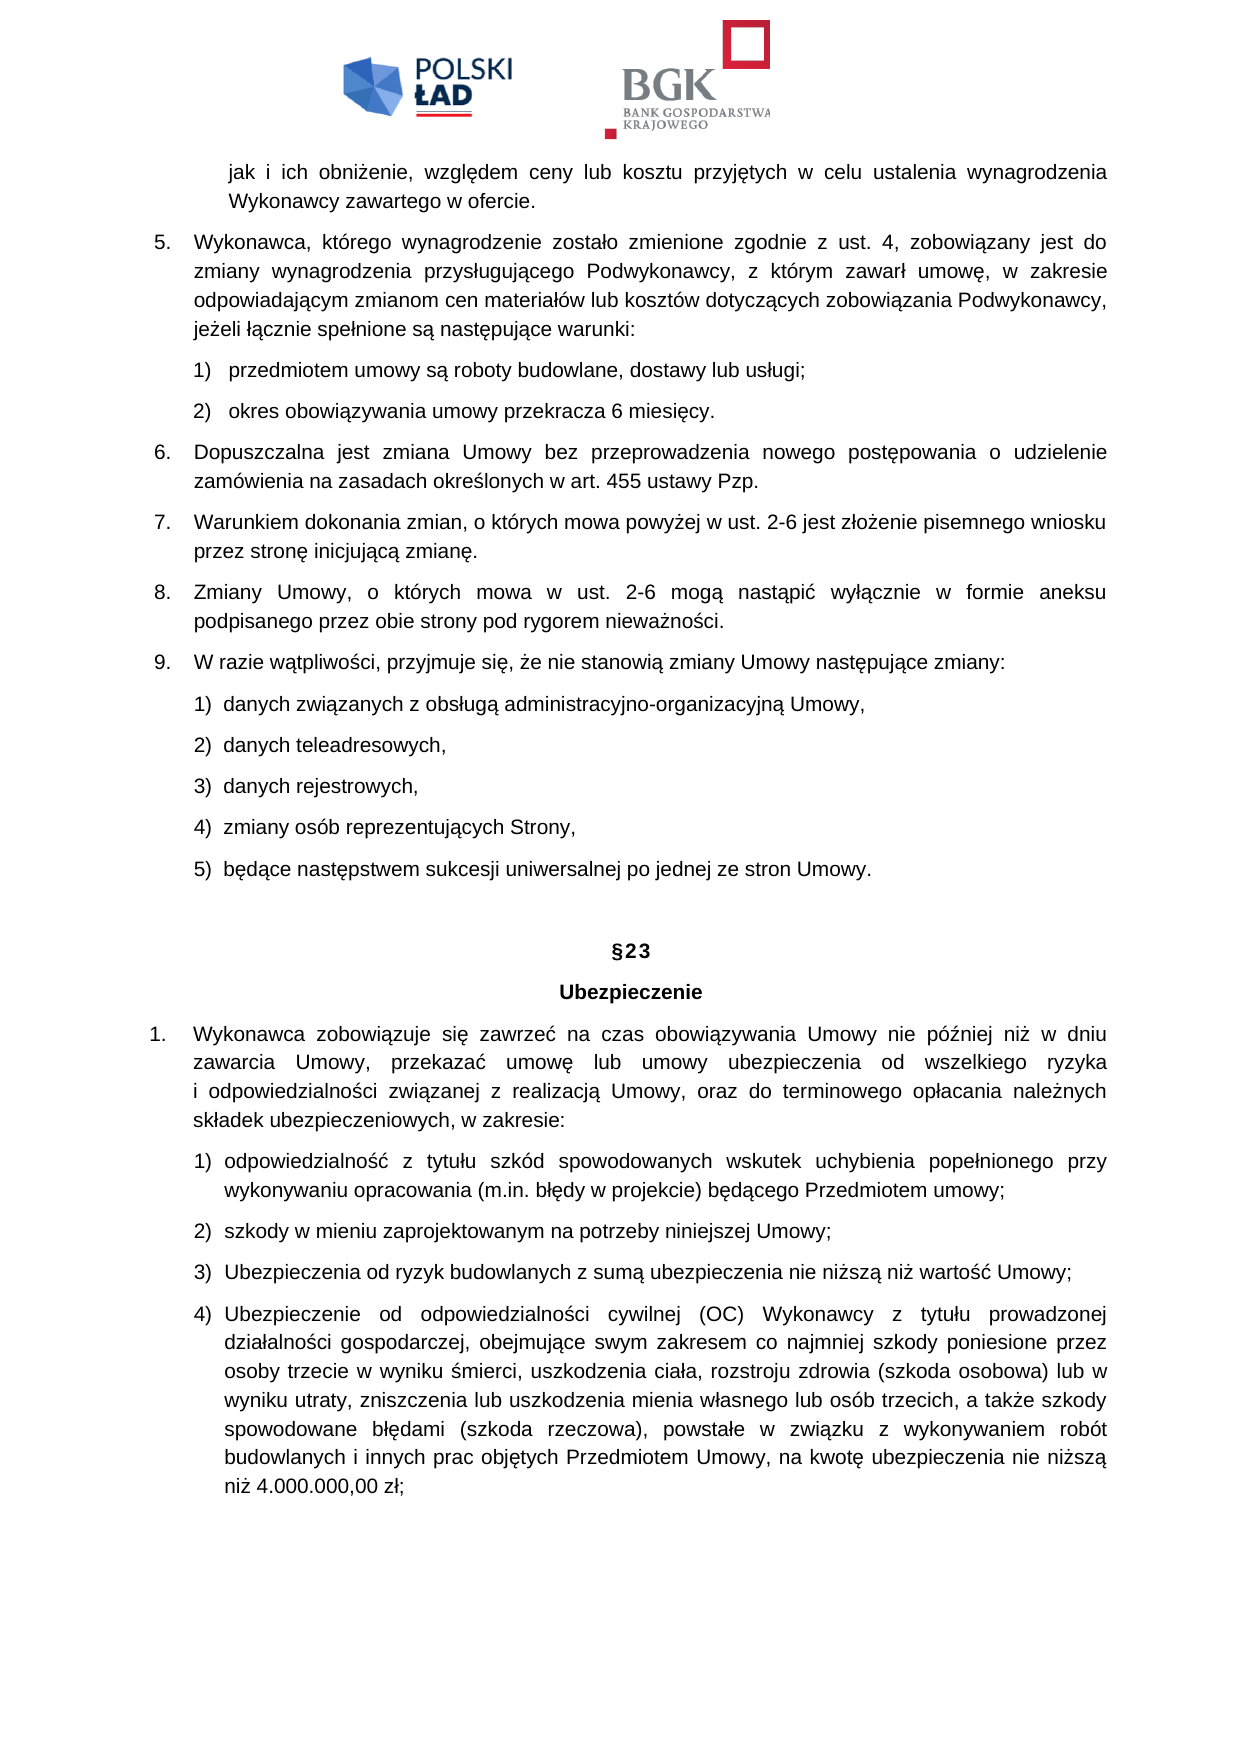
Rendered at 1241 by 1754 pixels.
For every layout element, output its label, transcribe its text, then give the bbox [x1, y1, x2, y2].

list zmiany osób reprezentujących Strony, [193, 815, 1108, 839]
list W razie wątpliwości, przyjmuje się, że nie stanowią zmiany Umowy następujące zmiany: [154, 650, 1108, 674]
list Ubezpieczenia od ryzyk budowlanych z sumą ubezpieczenia nie niższą niż wartość Umowy; [193, 1260, 1108, 1284]
text Ubezpieczenie [153, 980, 1108, 1004]
picture [604, 20, 770, 139]
list danych rejestrowych, [193, 774, 1108, 798]
list przedmiotem umowy są roboty budowlane, dostawy lub usługi; [193, 358, 1108, 382]
list będące następstwem sukcesji uniwersalnej po jednej ze stron Umowy. [193, 856, 1108, 880]
list odpowiedzialność z tytułu szkód spowodowanych wskutek uchybienia popełnionego przy wykonywaniu opracowania (m.in. błędy w projekcie) będącego Przedmiotem umowy; [193, 1149, 1108, 1202]
list Zmiany Umowy, o których mowa w ust. 2-6 mogą nastąpić wyłącznie w formie aneksu podpisanego przez obie strony pod rygorem nieważności. [154, 580, 1108, 633]
picture [331, 28, 541, 148]
list szkody w mieniu zaprojektowanym na potrzeby niniejszej Umowy; [193, 1219, 1108, 1243]
list Dopuszczalna jest zmiana Umowy bez przeprowadzenia nowego postępowania o udzielenie zamówienia na zasadach określonych w art. 455 ustawy Pzp. [154, 440, 1108, 493]
list Warunkiem dokonania zmian, o których mowa powyżej w ust. 2-6 jest złożenie pisemnego wniosku przez stronę inicjującą zmianę. [154, 510, 1108, 563]
list Wykonawca zobowiązuje się zawrzeć na czas obowiązywania Umowy nie później niż w dniu zawarcia Umowy, przekazać umowę lub umowy ubezpieczenia od wszelkiego ryzyka i odpowiedzialności związanej z realizacją Umowy, oraz do terminowego opłacania należnych składek ubezpieczeniowych, w zakresie: [149, 1021, 1108, 1132]
list danych związanych z obsługą administracyjno-organizacyjną Umowy, [193, 691, 1108, 715]
list Ubezpieczenie od odpowiedzialności cywilnej (OC) Wykonawcy z tytułu prowadzonej działalności gospodarczej, obejmujące swym zakresem co najmniej szkody poniesione przez osoby trzecie w wyniku śmierci, uszkodzenia ciała, rozstroju zdrowia (szkoda osobowa) lub w wyniku utraty, zniszczenia lub uszkodzenia mienia własnego lub osób trzecich, a także szkody spowodowane błędami (szkoda rzeczowa), powstałe w związku z wykonywaniem robót budowlanych i innych prac objętych Przedmiotem Umowy, na kwotę ubezpieczenia nie niższą niż 4.000.000,00 zł; [193, 1301, 1108, 1498]
list okres obowiązywania umowy przekracza 6 miesięcy. [193, 399, 1108, 423]
text §23 [153, 939, 1108, 963]
list Wykonawca, którego wynagrodzenie zostało zmienione zgodnie z ust. 4, zobowiązany jest do zmiany wynagrodzenia przysługującego Podwykonawcy, z którym zawarł umowę, w zakresie odpowiadającym zmianom cen materiałów lub kosztów dotyczących zobowiązania Podwykonawcy, jeżeli łącznie spełnione są następujące warunki: [154, 230, 1108, 340]
list danych teleadresowych, [193, 733, 1108, 757]
